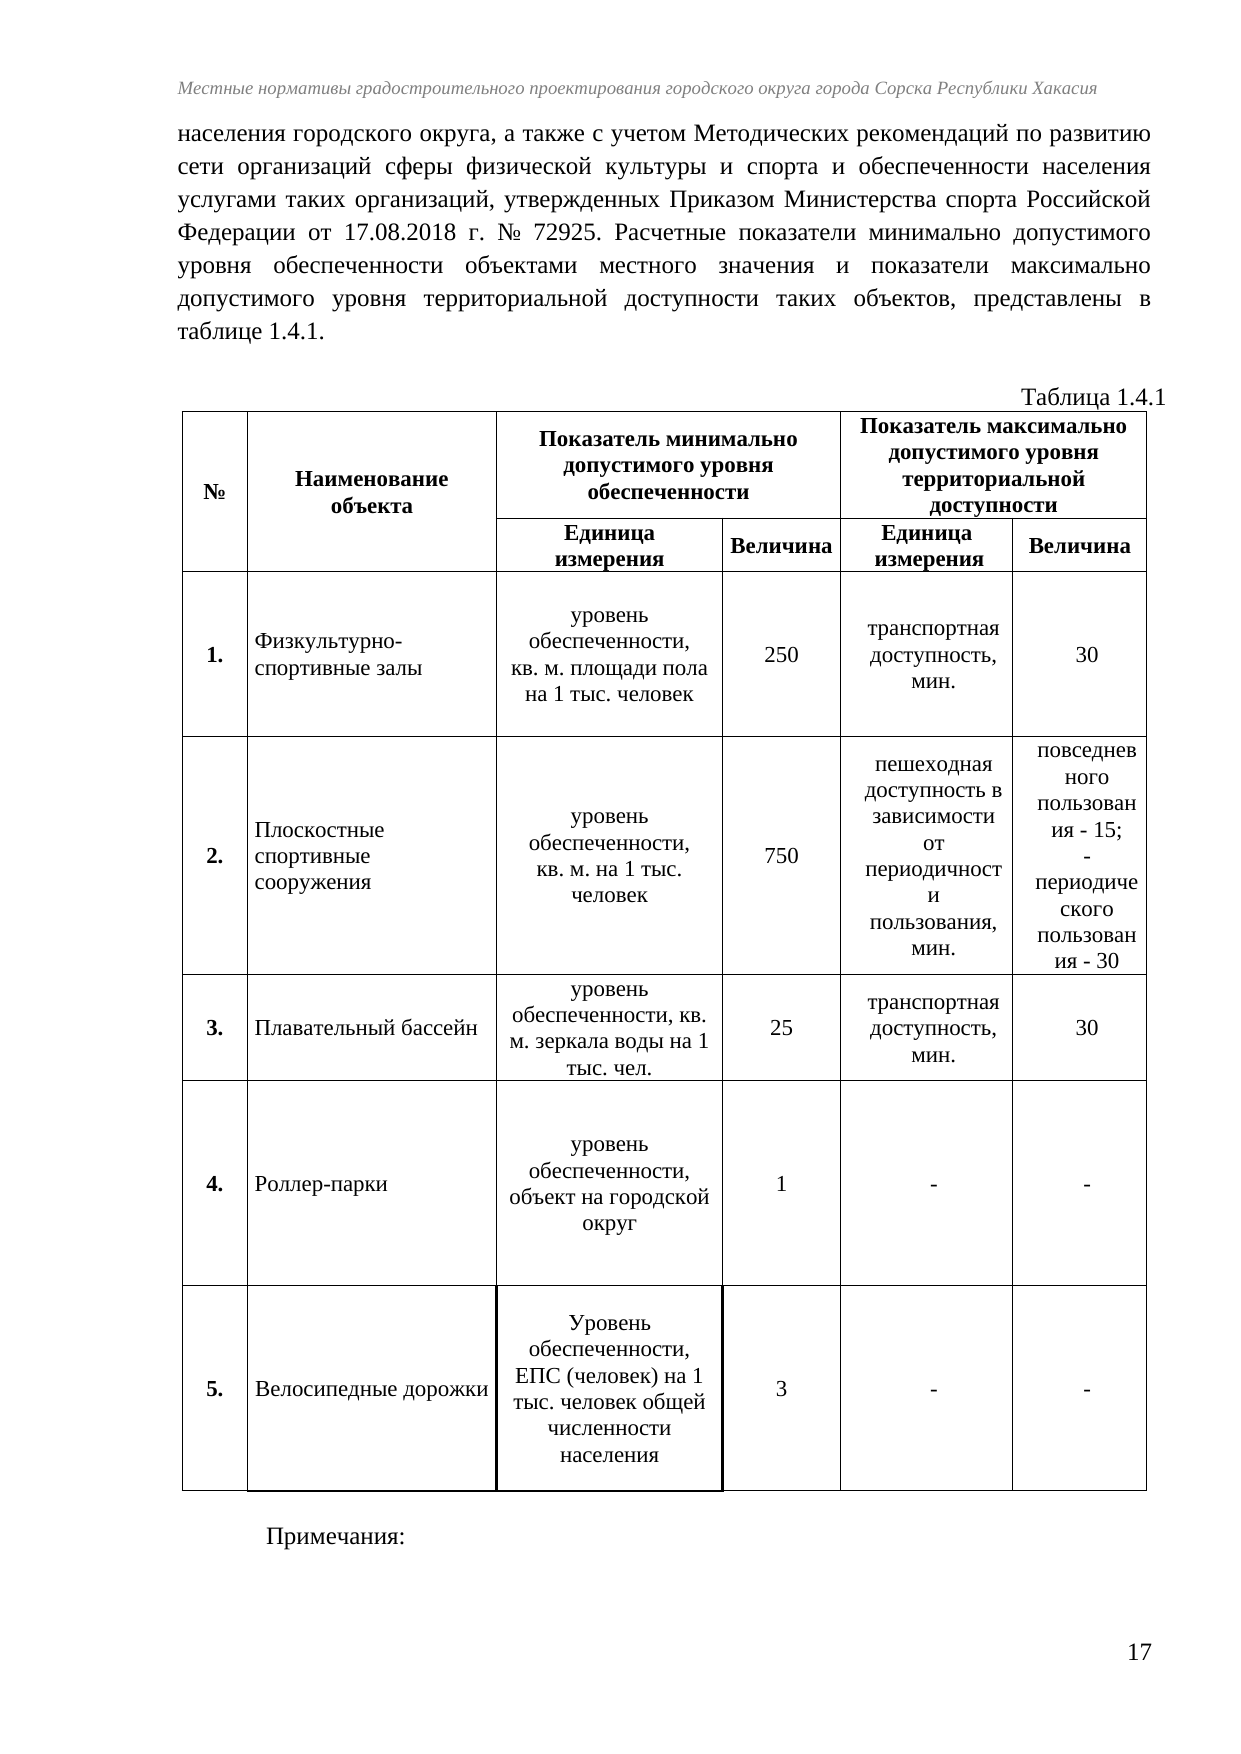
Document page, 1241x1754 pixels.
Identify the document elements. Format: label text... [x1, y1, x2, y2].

table_cell - [1013, 1286, 1146, 1490]
table_cell повседневного пользования - 15; - периодического пользования - 30 [1013, 737, 1146, 974]
table_cell - [841, 1081, 1012, 1285]
table_cell - [841, 1286, 1012, 1490]
table_cell 5. [183, 1286, 247, 1490]
table_cell уровень обеспеченности, объект на городской округ [497, 1081, 722, 1285]
table_cell 30 [1013, 975, 1146, 1080]
table_cell 4. [183, 1081, 247, 1285]
table_cell 3 [724, 1286, 840, 1490]
table_cell Велосипедные дорожки [248, 1286, 495, 1490]
table_cell 1. [183, 572, 247, 736]
text Примечания: [177, 1521, 1152, 1550]
table_cell Единица измерения [497, 519, 722, 571]
table_cell 25 [723, 975, 840, 1080]
table_cell уровень обеспеченности, кв. м. на 1 тыс. человек [497, 737, 722, 974]
table_header Показатель минимально допустимого уровня обеспеченности [497, 412, 840, 517]
table_cell уровень обеспеченности, кв. м. зеркала воды на 1 тыс. чел. [497, 975, 722, 1080]
table_cell 250 [723, 572, 840, 736]
table_cell Величина [723, 519, 840, 571]
table_cell транспортная доступность, мин. [841, 572, 1012, 736]
table_cell Уровень обеспеченности, ЕПС (человек) на 1 тыс. человек общей численности населения [498, 1286, 721, 1490]
table_cell Величина [1013, 519, 1146, 571]
table_cell Плоскостные спортивные сооружения [248, 737, 496, 974]
table_cell уровень обеспеченности, кв. м. площади пола на 1 тыс. человек [497, 572, 722, 736]
table_header Показатель максимально допустимого уровня территориальной доступности [841, 412, 1146, 517]
table_cell - [1013, 1081, 1146, 1285]
table_cell транспортная доступность, мин. [841, 975, 1012, 1080]
table_cell пешеходная доступность в зависимости от периодичности пользования, мин. [841, 737, 1012, 974]
table_cell 750 [723, 737, 840, 974]
table_cell Плавательный бассейн [248, 975, 496, 1080]
table_cell Единица измерения [841, 519, 1012, 571]
text Таблица 1.4.1 [177, 382, 1166, 411]
table_header Наименование объекта [248, 412, 496, 571]
table_cell Роллер-парки [248, 1081, 496, 1285]
table_cell 2. [183, 737, 247, 974]
table_cell 3. [183, 975, 247, 1080]
table_header № [183, 412, 247, 571]
table_cell 1 [723, 1081, 840, 1285]
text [177, 118, 1152, 345]
table_cell Физкультурно-спортивные залы [248, 572, 496, 736]
table_cell 30 [1013, 572, 1146, 736]
